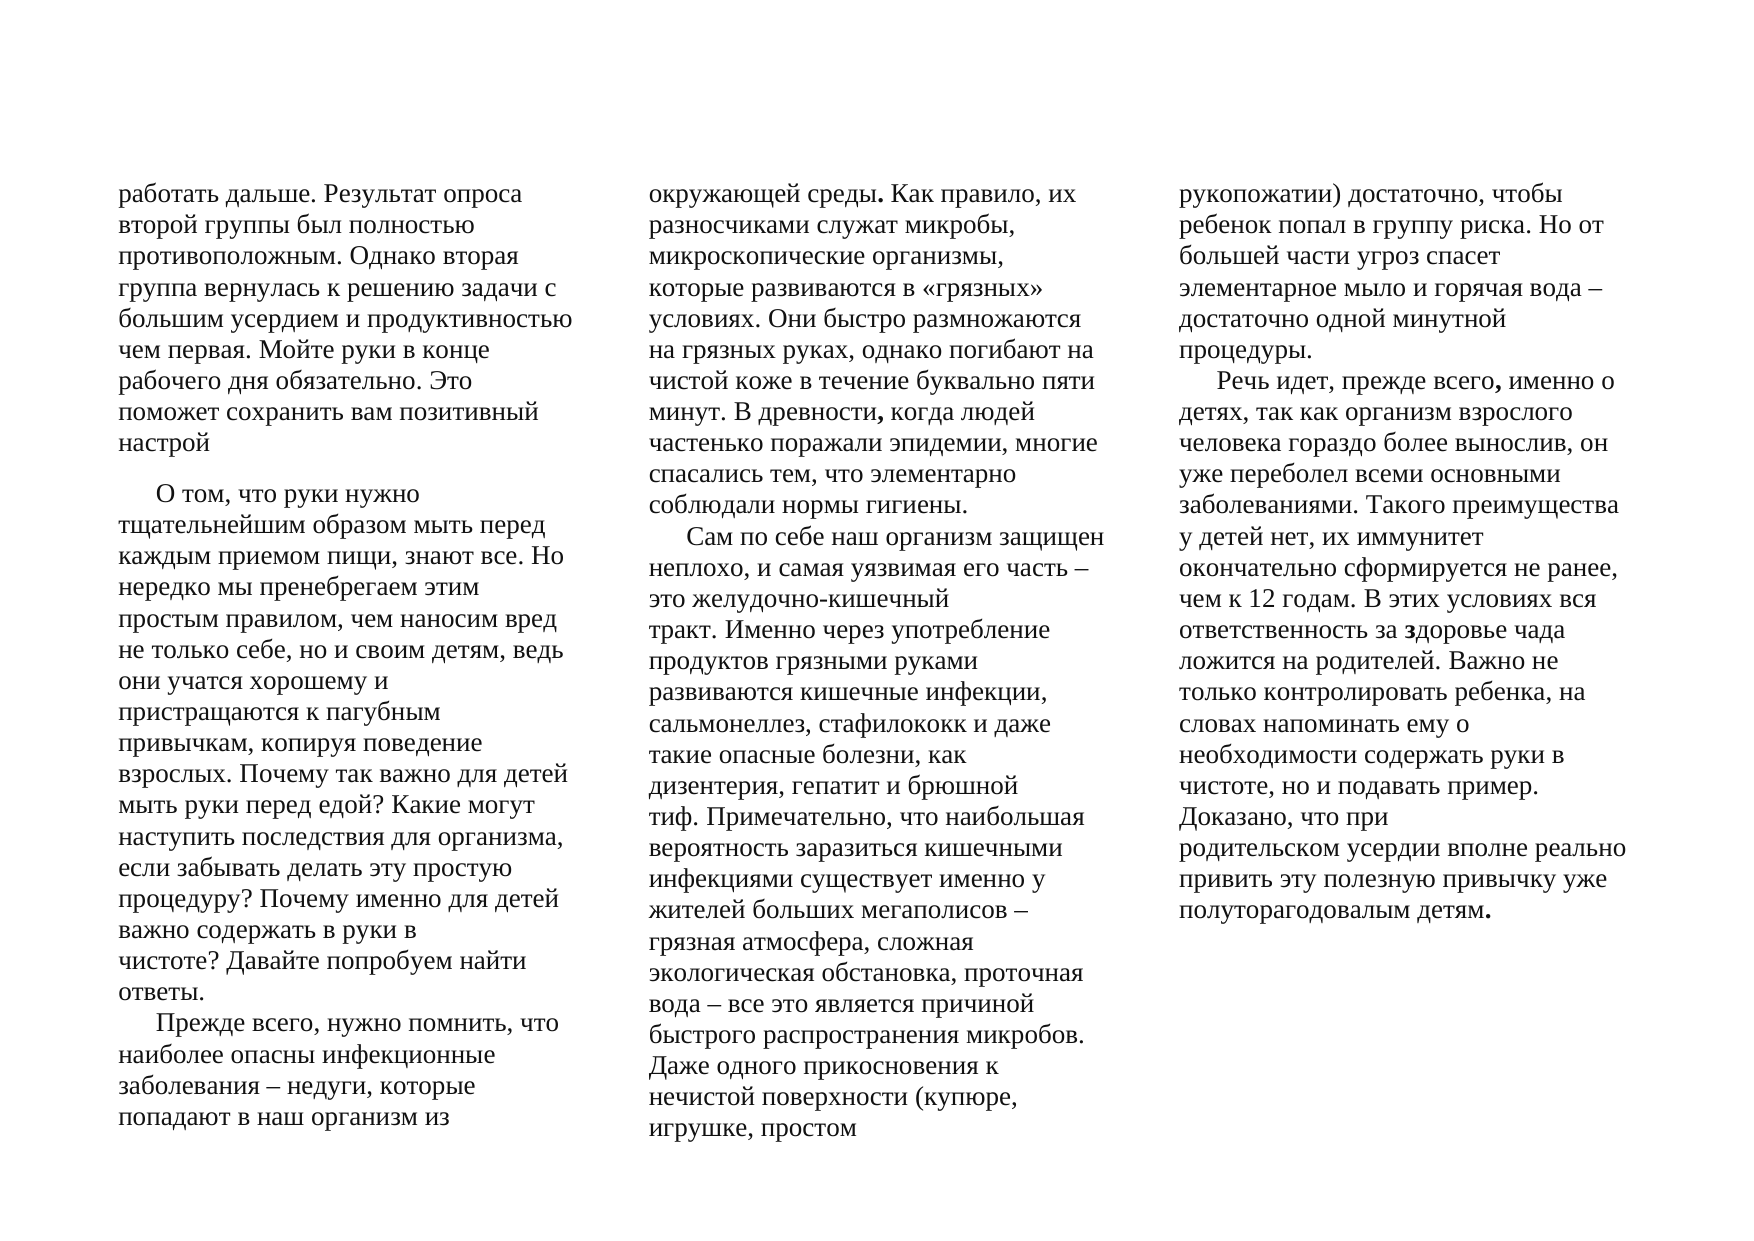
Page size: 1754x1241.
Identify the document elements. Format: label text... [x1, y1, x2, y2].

text О том, что руки нужно тщательнейшим образом мыть перед каждым приемом пищи, знают все. Но нередко мы пренебрегаем этим простым правилом, чем наносим вред не только себе, но и своим детям, ведь они учатся хорошему и пристращаются к пагубным привычкам, копируя поведение взрослых. Почему так важно для детей мыть руки перед едой? Какие могут наступить последствия для организма, если забывать делать эту простую процедуру? Почему именно для детей важно содержать в руки в чистоте? Давайте попробуем найти ответы. [118, 477, 575, 1007]
text Прежде всего, нужно помнить, что наиболее опасны инфекционные заболевания – недуги, которые попадают в наш организм из окружающей среды. Как правило, их разносчиками служат микробы, микроскопические организмы, которые развиваются в «грязных» условиях. Они быстро размножаются на грязных руках, однако погибают на чистой коже в течение буквально пяти минут. В древности, когда людей частенько поражали эпидемии, многие спасались тем, что элементарно соблюдали нормы гигиены. [118, 1007, 575, 1131]
text Сам по себе наш организм защищен неплохо, и самая уязвимая его часть – это желудочно-кишечный тракт. Именно через употребление продуктов грязными руками развиваются кишечные инфекции, сальмонеллез, стафилококк и даже такие опасные болезни, как дизентерия, гепатит и брюшной тиф. Примечательно, что наибольшая вероятность заразиться кишечными инфекциями существует именно у жителей больших мегаполисов – грязная атмосфера, сложная экологическая обстановка, проточная вода – все это является причиной быстрого распространения микробов. Даже одного прикосновения к нечистой поверхности (купюре, игрушке, простом рукопожатии) достаточно, чтобы ребенок попал в группу риска. Но от большей части угроз спасет элементарное мыло и горячая вода – достаточно одной минутной процедуры. [1179, 177, 1636, 364]
text Речь идет, прежде всего, именно о детях, так как организм взрослого человека гораздо более вынослив, он уже переболел всеми основными заболеваниями. Такого преимущества у детей нет, их иммунитет окончательно сформируется не ранее, чем к 12 годам. В этих условиях вся ответственность за здоровье чада ложится на родителей. Важно не только контролировать ребенка, на словах напоминать ему о необходимости содержать руки в чистоте, но и подавать пример. Доказано, что при родительском усердии вполне реально привить эту полезную привычку уже полуторагодовалым детям. [1179, 364, 1636, 925]
text Сам по себе наш организм защищен неплохо, и самая уязвимая его часть – это желудочно-кишечный тракт. Именно через употребление продуктов грязными руками развиваются кишечные инфекции, сальмонеллез, стафилококк и даже такие опасные болезни, как дизентерия, гепатит и брюшной тиф. Примечательно, что наибольшая вероятность заразиться кишечными инфекциями существует именно у жителей больших мегаполисов – грязная атмосфера, сложная экологическая обстановка, проточная вода – все это является причиной быстрого распространения микробов. Даже одного прикосновения к нечистой поверхности (купюре, игрушке, простом рукопожатии) достаточно, чтобы ребенок попал в группу риска. Но от большей части угроз спасет элементарное мыло и горячая вода – достаточно одной минутной процедуры. [648, 520, 1105, 1143]
text Прежде всего, нужно помнить, что наиболее опасны инфекционные заболевания – недуги, которые попадают в наш организм из окружающей среды. Как правило, их разносчиками служат микробы, микроскопические организмы, которые развиваются в «грязных» условиях. Они быстро размножаются на грязных руках, однако погибают на чистой коже в течение буквально пяти минут. В древности, когда людей частенько поражали эпидемии, многие спасались тем, что элементарно соблюдали нормы гигиены. [648, 177, 1105, 520]
